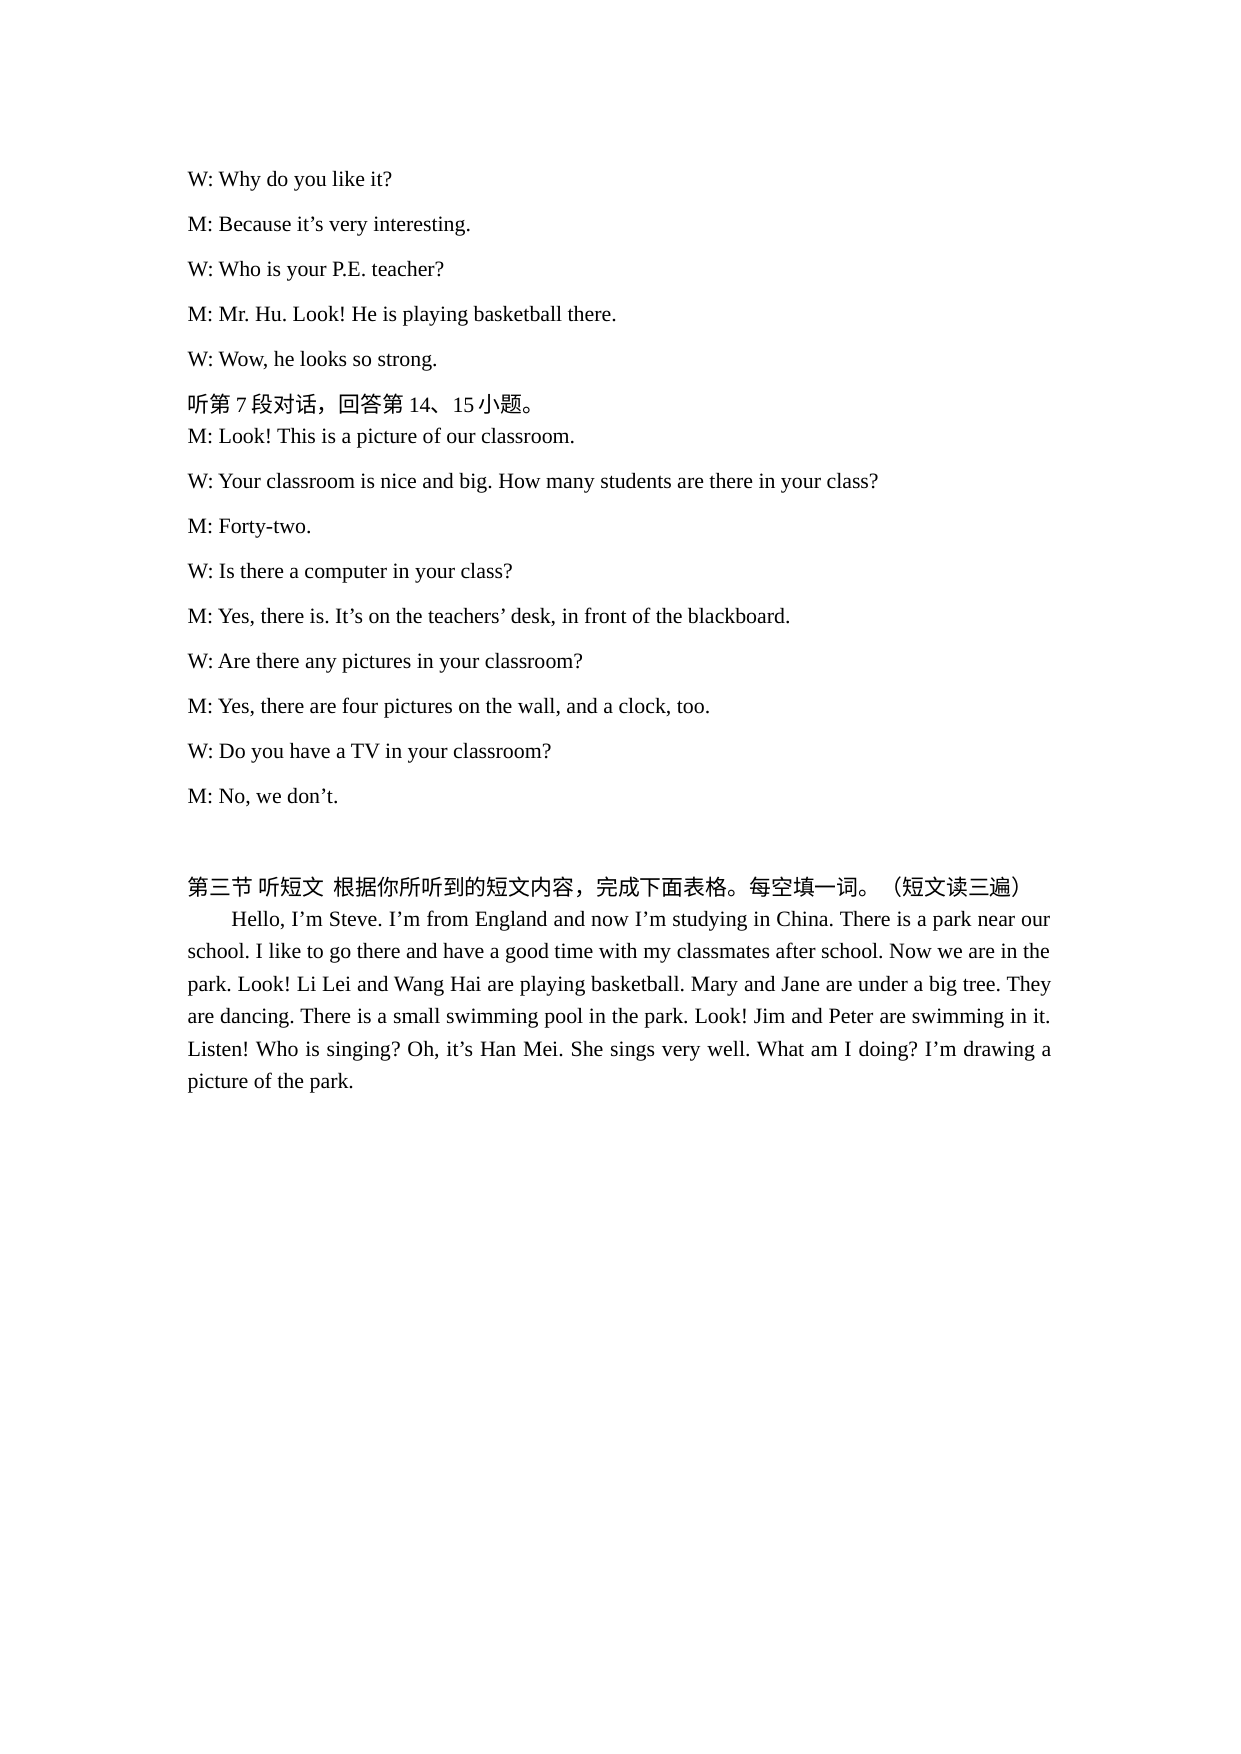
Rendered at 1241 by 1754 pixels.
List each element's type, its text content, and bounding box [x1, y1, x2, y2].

text M: Look! This is a picture of our classroom. [187, 419, 1053, 452]
text 第三节 听短文 根据你所听到的短文内容，完成下面表格。每空填一词。（短文读三遍） [187, 869, 1053, 902]
text W: Why do you like it? [187, 162, 1053, 194]
text M: Forty-two. [187, 509, 1053, 542]
text W: Are there any pictures in your classroom? [187, 644, 1053, 677]
text M: Because it’s very interesting. [187, 207, 1053, 239]
text W: Wow, he looks so strong. [187, 342, 1053, 374]
text W: Is there a computer in your class? [187, 554, 1053, 587]
text W: Who is your P.E. teacher? [187, 252, 1053, 284]
text M: No, we don’t. [187, 779, 1053, 812]
text M: Mr. Hu. Look! He is playing basketball there. [187, 297, 1053, 329]
text W: Your classroom is nice and big. How many students are there in your class? [187, 464, 1053, 497]
text W: Do you have a TV in your classroom? [187, 734, 1053, 767]
text M: Yes, there are four pictures on the wall, and a clock, too. [187, 689, 1053, 722]
text M: Yes, there is. It’s on the teachers’ desk, in front of the blackboard. [187, 599, 1053, 632]
text Hello, I’m Steve. I’m from England and now I’m studying in China. There is a park near our school. I like to go there and have a good time with my classmates after school. Now we are in the park. Look! Li Lei and Wang Hai are playing basketball. Mary and Jane are under a big tree. They are dancing. There is a small swimming pool in the park. Look! Jim and Peter are swimming in it. Listen! Who is singing? Oh, it’s Han Mei. She sings very well. What am I doing? I’m drawing a picture of the park. [187, 902, 1053, 1097]
text 听第7段对话，回答第14、15小题。 [187, 387, 1053, 419]
